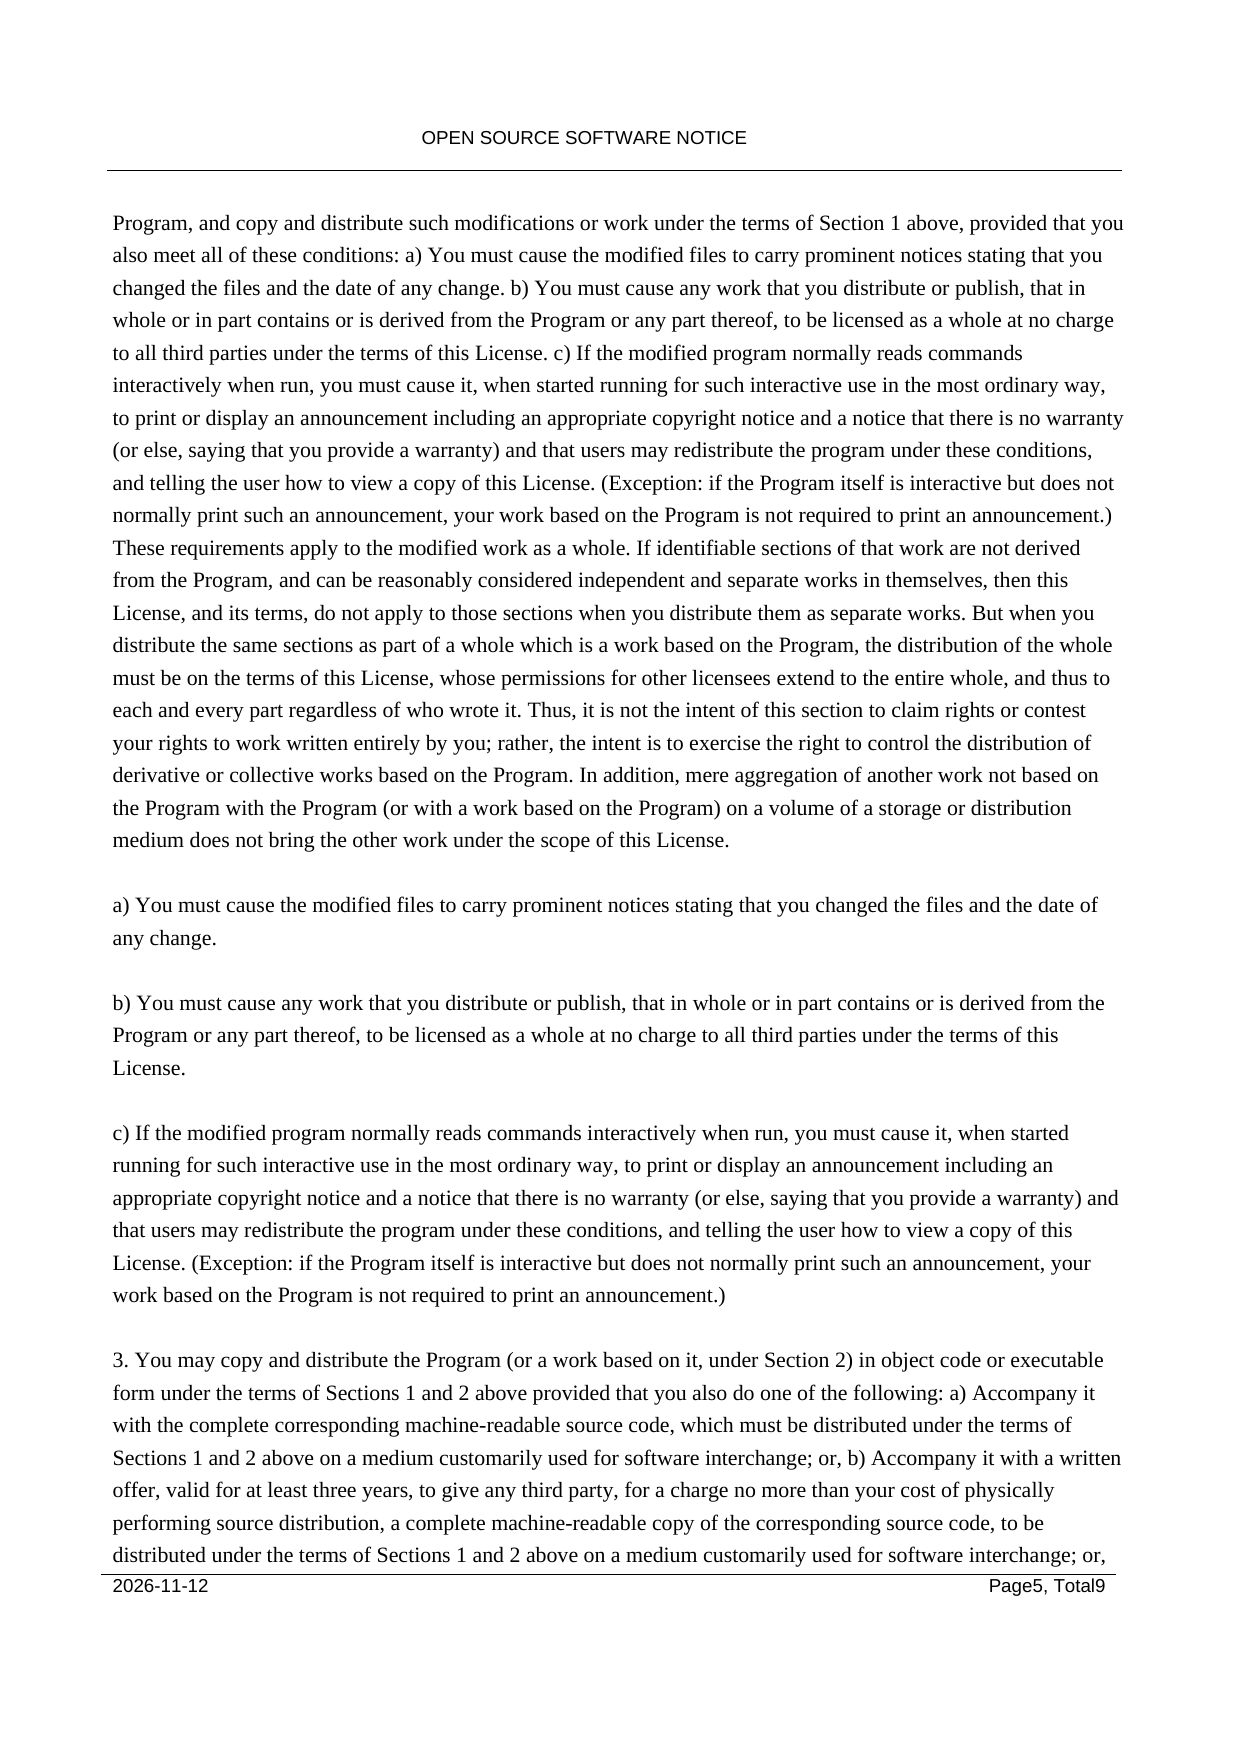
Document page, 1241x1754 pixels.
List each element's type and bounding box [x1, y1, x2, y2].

text [112, 206, 1128, 1571]
